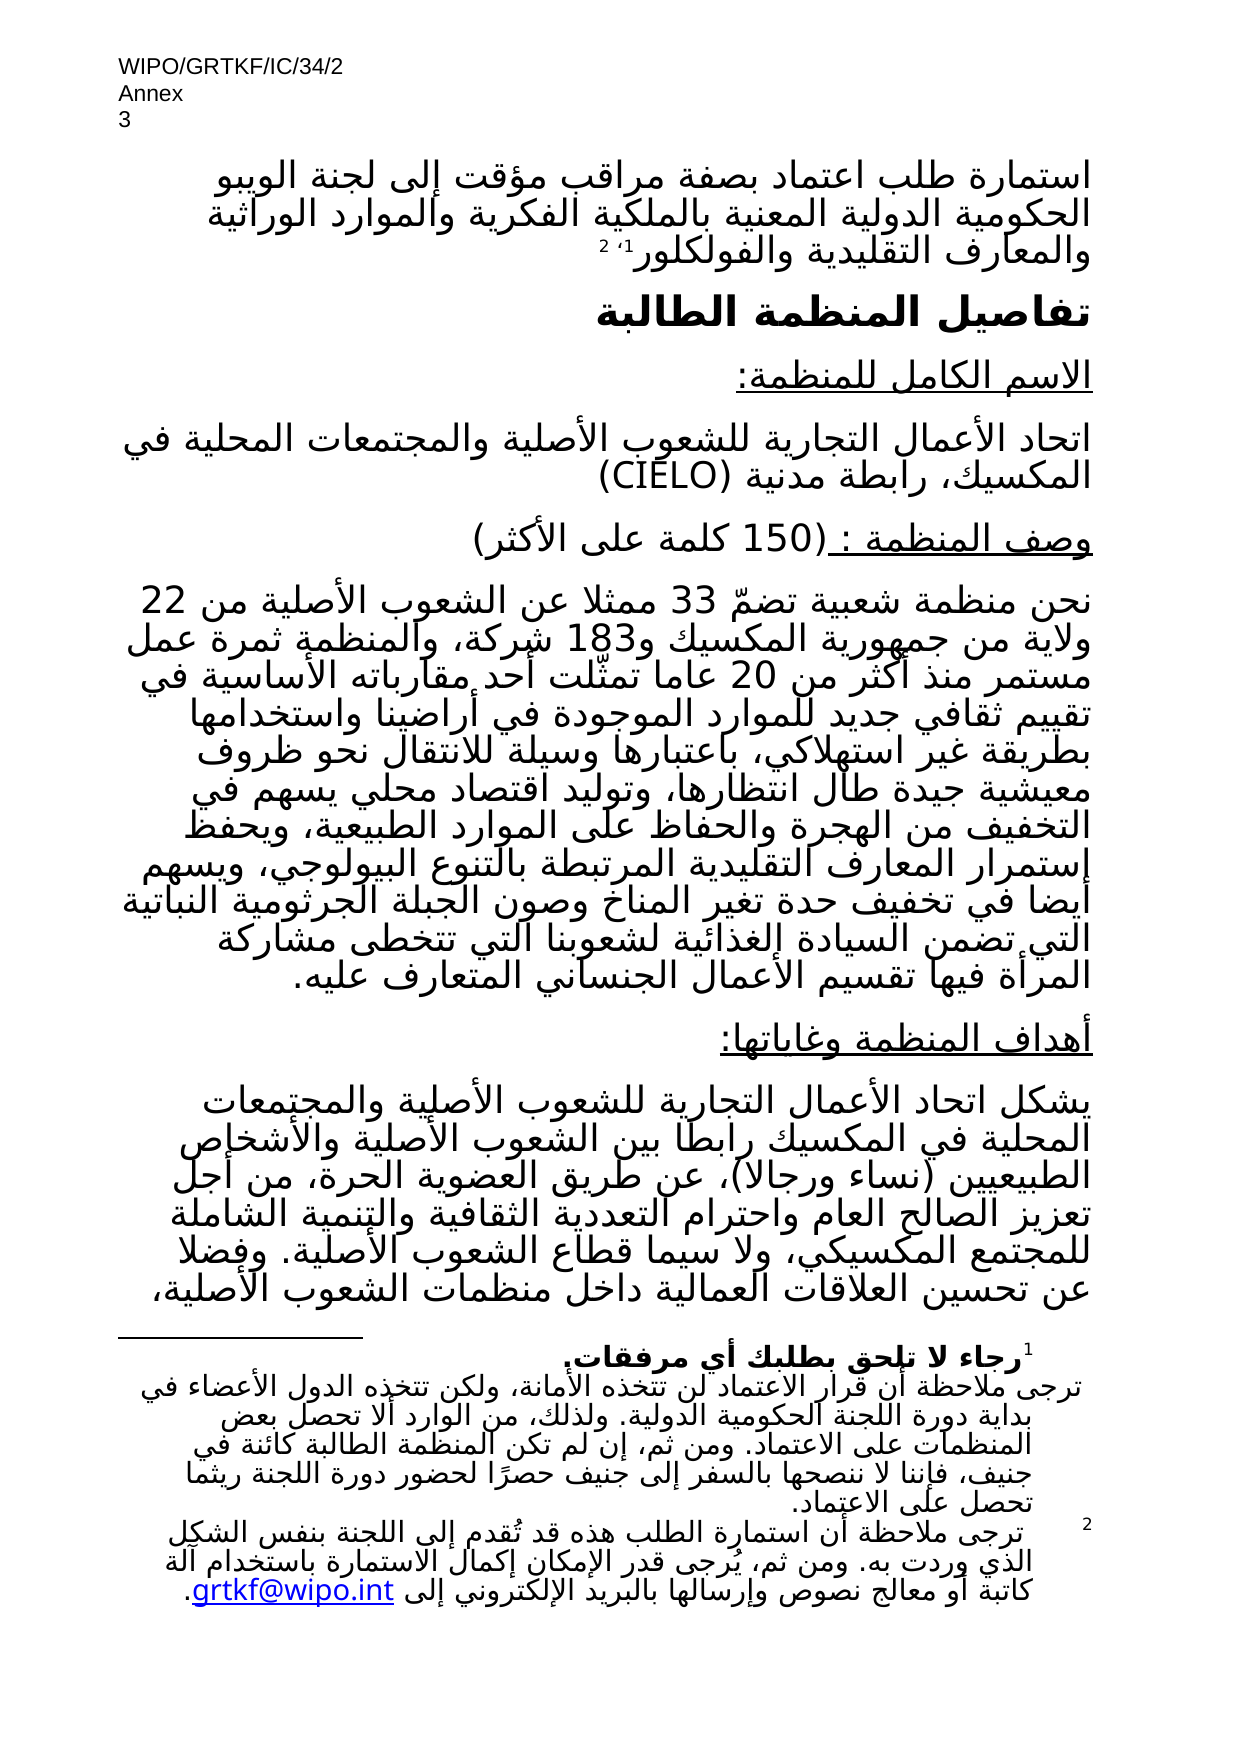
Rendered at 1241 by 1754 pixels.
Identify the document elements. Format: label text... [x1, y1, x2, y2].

text استمارة طلب اعتماد بصفة مراقب مؤقت إلى لجنة الويبو الحكومية الدولية المعنية بالملكية الفكرية والموارد الوراثية والمعارف التقليدية والفولكلور، [118, 158, 1092, 271]
text أهداف المنظمة وغاياتها: [118, 1021, 1092, 1058]
text اتحاد الأعمال التجارية للشعوب الأصلية والمجتمعات المحلية في المكسيك، رابطة مدنية (CIELO) [118, 421, 1092, 496]
text الاسم الكامل للمنظمة: [118, 358, 1092, 396]
subtitle تفاصيل المنظمة الطالبة [118, 296, 961, 333]
subtitle تفاصيل المنظمة الطالبة [955, 296, 1092, 333]
text وصف المنظمة : (150 كلمة على الأكثر) [118, 521, 535, 558]
text وصف المنظمة : (150 كلمة على الأكثر) [495, 521, 1092, 558]
text نحن منظمة شعبية تضمّ 33 ممثلا عن الشعوب الأصلية من 22 ولاية من جمهورية المكسيك و183 شركة، والمنظمة ثمرة عمل مستمر منذ أكثر من 20 عاما تمثّلت أحد مقارباته الأساسية في تقييم ثقافي جديد للموارد الموجودة في أراضينا واستخدامها بطريقة غير استهلاكي، باعتبارها وسيلة للانتقال نحو ظروف معيشية جيدة طال انتظارها، وتوليد اقتصاد محلي يسهم في التخفيف من الهجرة والحفاظ على الموارد الطبيعية، ويحفظ استمرار المعارف التقليدية المرتبطة بالتنوع البيولوجي، ويسهم أيضا في تخفيف حدة تغير المناخ وصون الجبلة الجرثومية النباتية التي تضمن السيادة الغذائية لشعوبنا التي تتخطى مشاركة المرأة فيها تقسيم الأعمال الجنساني المتعارف عليه. [118, 583, 1092, 996]
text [118, 1083, 1092, 1308]
